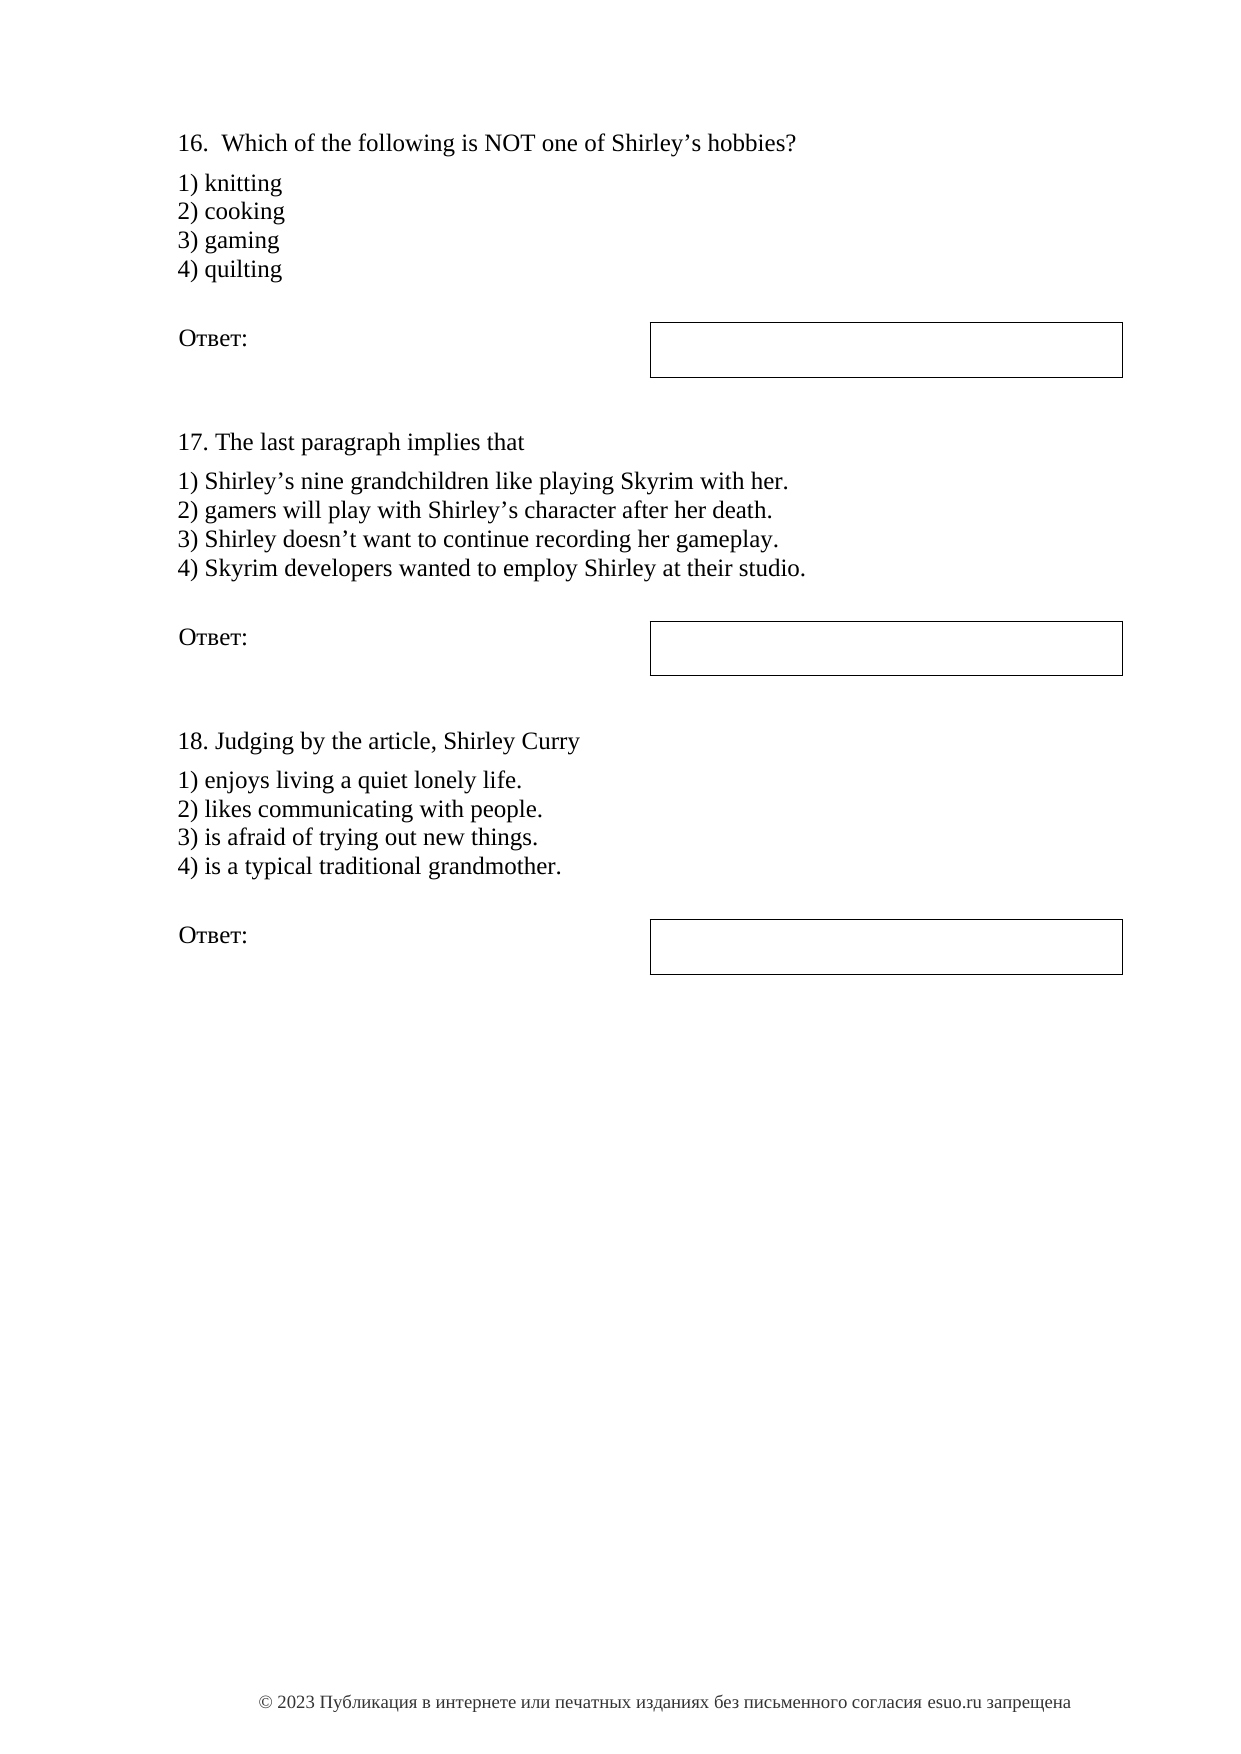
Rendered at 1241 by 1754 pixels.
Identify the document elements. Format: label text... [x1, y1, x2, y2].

text 1) Shirley’s nine grandchildren like playing Skyrim with her. 2) gamers will play with Shirley’s character after her death. 3) Shirley doesn’t want to continue recording her gameplay. 4) Skyrim developers wanted to employ Shirley at their studio. [177, 466, 1122, 610]
text 17. The last paragraph implies that [177, 427, 1122, 456]
table_header [651, 323, 1122, 377]
table_header [651, 920, 1122, 974]
table_header Ответ: [178, 622, 650, 675]
text 1) enjoys living a quiet lonely life. 2) likes communicating with people. 3) is afraid of trying out new things. 4) is a typical traditional grandmother. [177, 765, 1122, 909]
text 18. Judging by the article, Shirley Curry [177, 726, 1122, 754]
table_header Ответ: [178, 323, 650, 377]
text 1) knitting 2) cooking 3) gaming 4) quilting [177, 168, 1122, 311]
table_header Ответ: [178, 920, 650, 974]
table_header [651, 622, 1122, 675]
text 16. Which of the following is NOT one of Shirley’s hobbies? [177, 128, 1122, 157]
